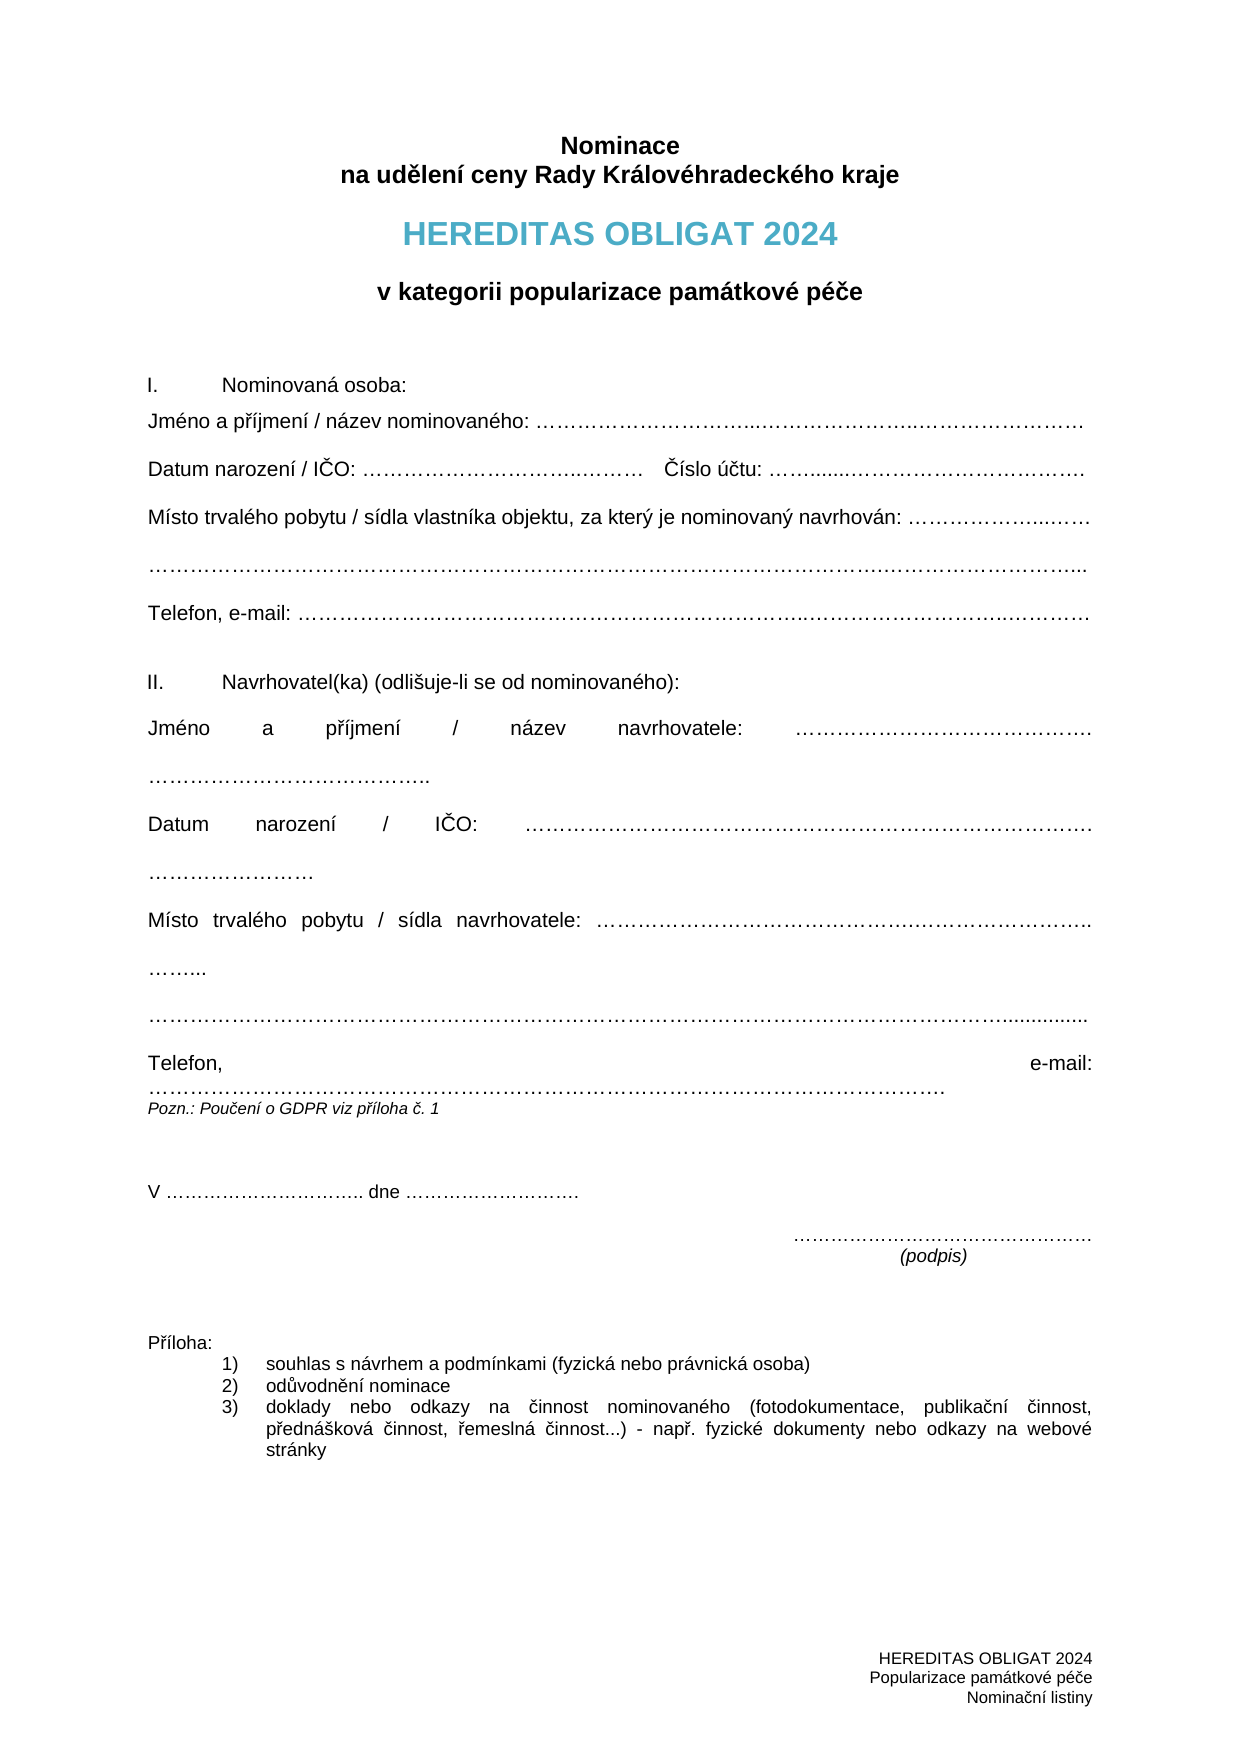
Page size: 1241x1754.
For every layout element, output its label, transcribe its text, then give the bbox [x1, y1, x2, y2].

text Datum narození / IČO: …………………………..……… Číslo účtu: …….......……………………………. [148, 457, 1092, 481]
text Jméno a příjmení / název nominovaného: …………………………...…………………..…………………… [148, 409, 1092, 433]
text Místo trvalého pobytu / sídla vlastníka objektu, za který je nominovaný navrhován: ………………...…… [148, 505, 1092, 529]
text HEREDITAS OBLIGAT 2024 [148, 214, 1092, 252]
list souhlas s návrhem a podmínkami (fyzická nebo právnická osoba) [222, 1353, 1092, 1374]
list odůvodnění nominace [222, 1374, 1092, 1396]
text V ………………………….. dne ………………………. [148, 1181, 1092, 1202]
text ……………………………………………………………………………………………………………............... [148, 1003, 1092, 1027]
list Navrhovatel(ka) (odlišuje-li se od nominovaného): [147, 670, 1092, 694]
list Nominovaná osoba: [147, 373, 1092, 397]
text Pozn.: Poučení o GDPR viz příloha č. 1 [148, 1099, 1092, 1118]
list doklady nebo odkazy na činnost nominovaného (fotodokumentace, publikační činnost, přednášková činnost, řemeslná činnost...) - např. fyzické dokumenty nebo odkazy na webové stránky [222, 1396, 1092, 1461]
text Telefon, e-mail: ……………………………………………………………………………………………………. [148, 1051, 1092, 1099]
text Jméno a příjmení / název navrhovatele: …………………………………….………………………………….. [148, 716, 1092, 788]
text Místo trvalého pobytu / sídla navrhovatele: ……………………………………….……………………..……... [148, 907, 1092, 979]
text ………………………………………… [148, 1224, 1092, 1245]
text Nominace [148, 131, 1092, 160]
text Telefon, e-mail: ………………………………………………………………..………………………..………… [148, 601, 1092, 625]
text (podpis) . [148, 1245, 1092, 1267]
text v kategorii popularizace památkové péče [148, 277, 1092, 306]
text Datum narození / IČO: ……………………………………………………………………….…………………… [148, 812, 1092, 883]
text Příloha: [148, 1331, 1092, 1353]
text na udělení ceny Rady Královéhradeckého kraje [148, 160, 1092, 189]
text …………………………………………………………………………………………….………………………... [148, 553, 1092, 577]
